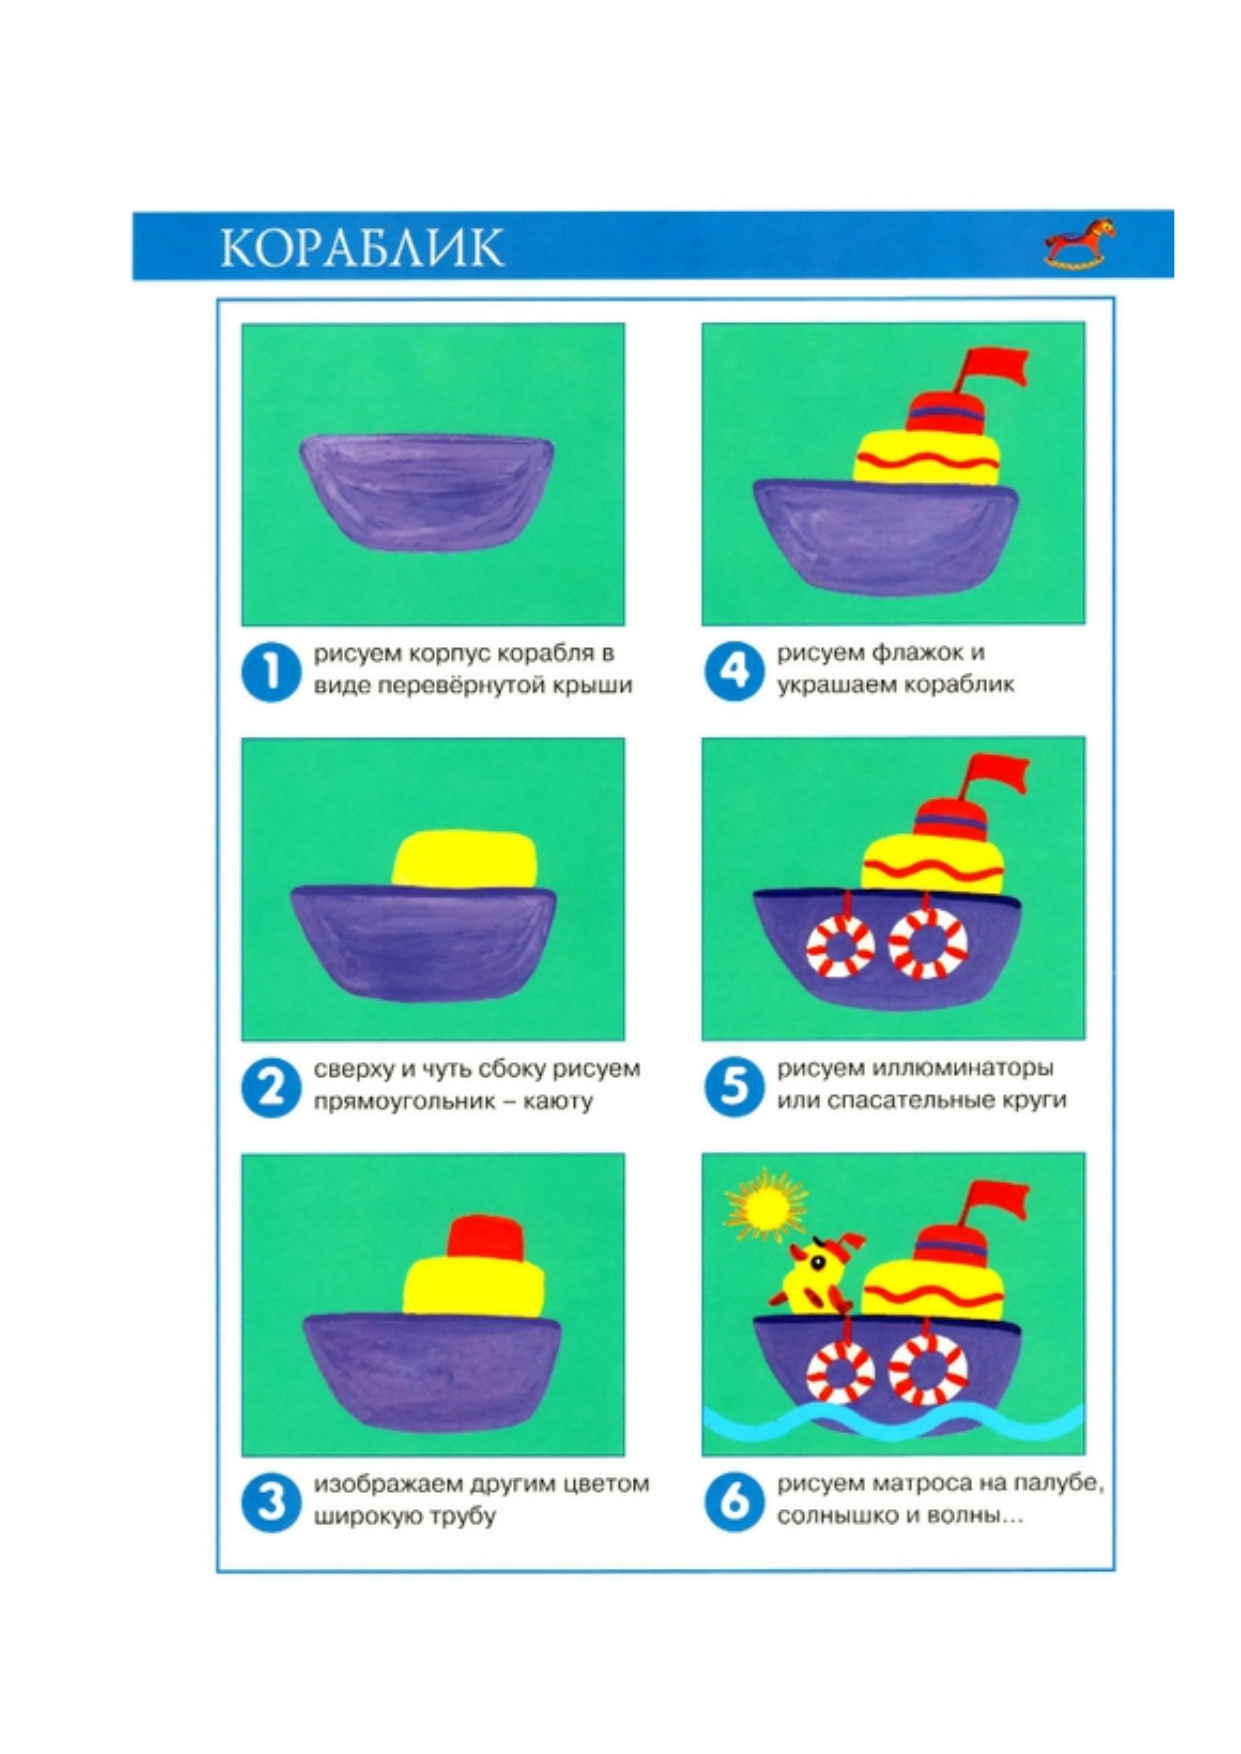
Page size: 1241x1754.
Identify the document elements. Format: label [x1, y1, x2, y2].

picture [129, 152, 1175, 1612]
